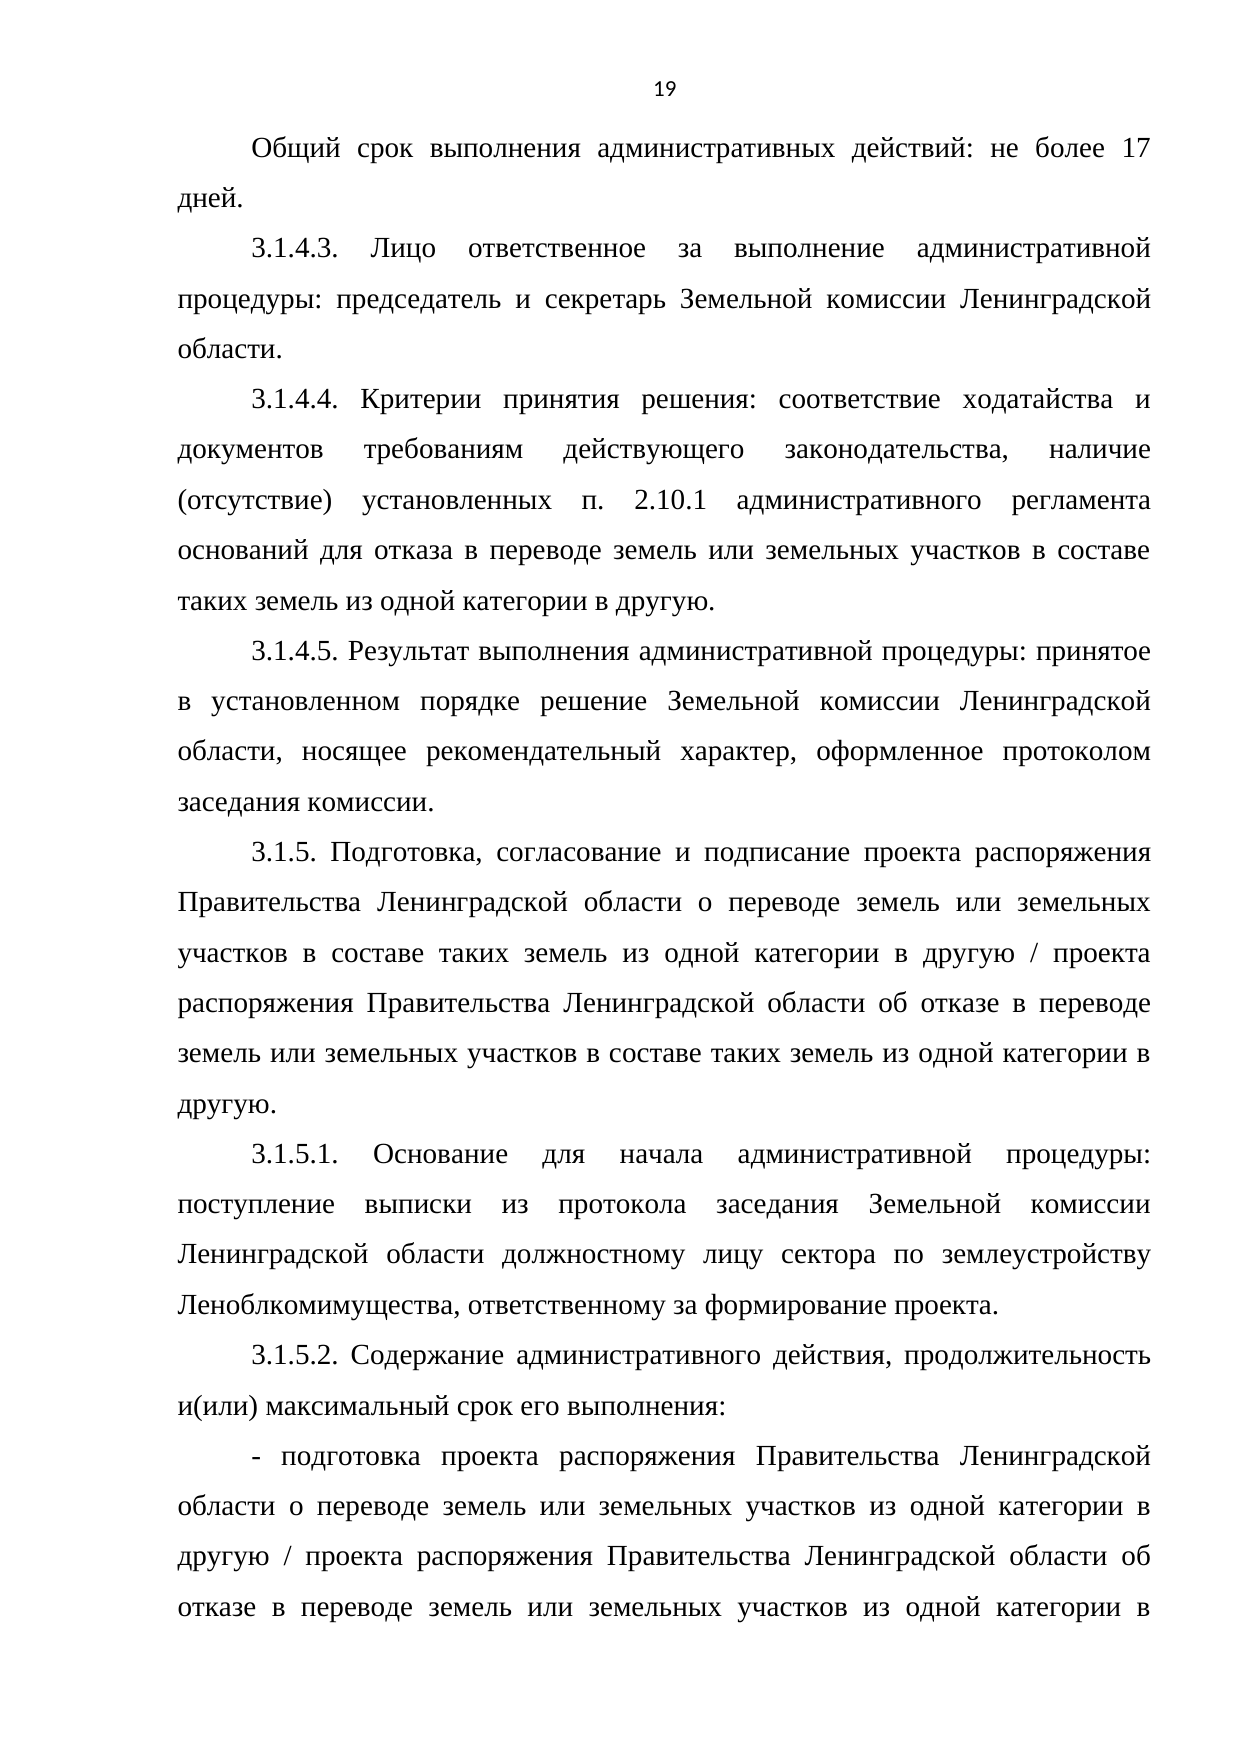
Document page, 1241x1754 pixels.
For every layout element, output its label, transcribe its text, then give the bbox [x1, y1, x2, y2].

text 3.1.4.3. Лицо ответственное за выполнение административной процедуры: председатель и секретарь Земельной комиссии Ленинградской области. [177, 230, 1152, 364]
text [177, 1438, 1152, 1622]
text 3.1.5. Подготовка, согласование и подписание проекта распоряжения Правительства Ленинградской области о переводе земель или земельных участков в составе таких земель из одной категории в другую / проекта распоряжения Правительства Ленинградской области об отказе в переводе земель или земельных участков в составе таких земель из одной категории в другую. [177, 834, 1152, 1119]
text 3.1.5.2. Содержание административного действия, продолжительность и(или) максимальный срок его выполнения: [177, 1337, 1152, 1421]
text 3.1.4.4. Критерии принятия решения: соответствие ходатайства и документов требованиям действующего законодательства, наличие (отсутствие) установленных п. 2.10.1 административного регламента оснований для отказа в переводе земель или земельных участков в составе таких земель из одной категории в другую. [177, 381, 1152, 616]
text 3.1.4.5. Результат выполнения административной процедуры: принятое в установленном порядке решение Земельной комиссии Ленинградской области, носящее рекомендательный характер, оформленное протоколом заседания комиссии. [177, 633, 1152, 817]
text 3.1.5.1. Основание для начала административной процедуры: поступление выписки из протокола заседания Земельной комиссии Ленинградской области должностному лицу сектора по землеустройству Леноблкомимущества, ответственному за формирование проекта. [177, 1136, 1152, 1321]
text Общий срок выполнения административных действий: не более 17 дней. [177, 130, 1152, 214]
